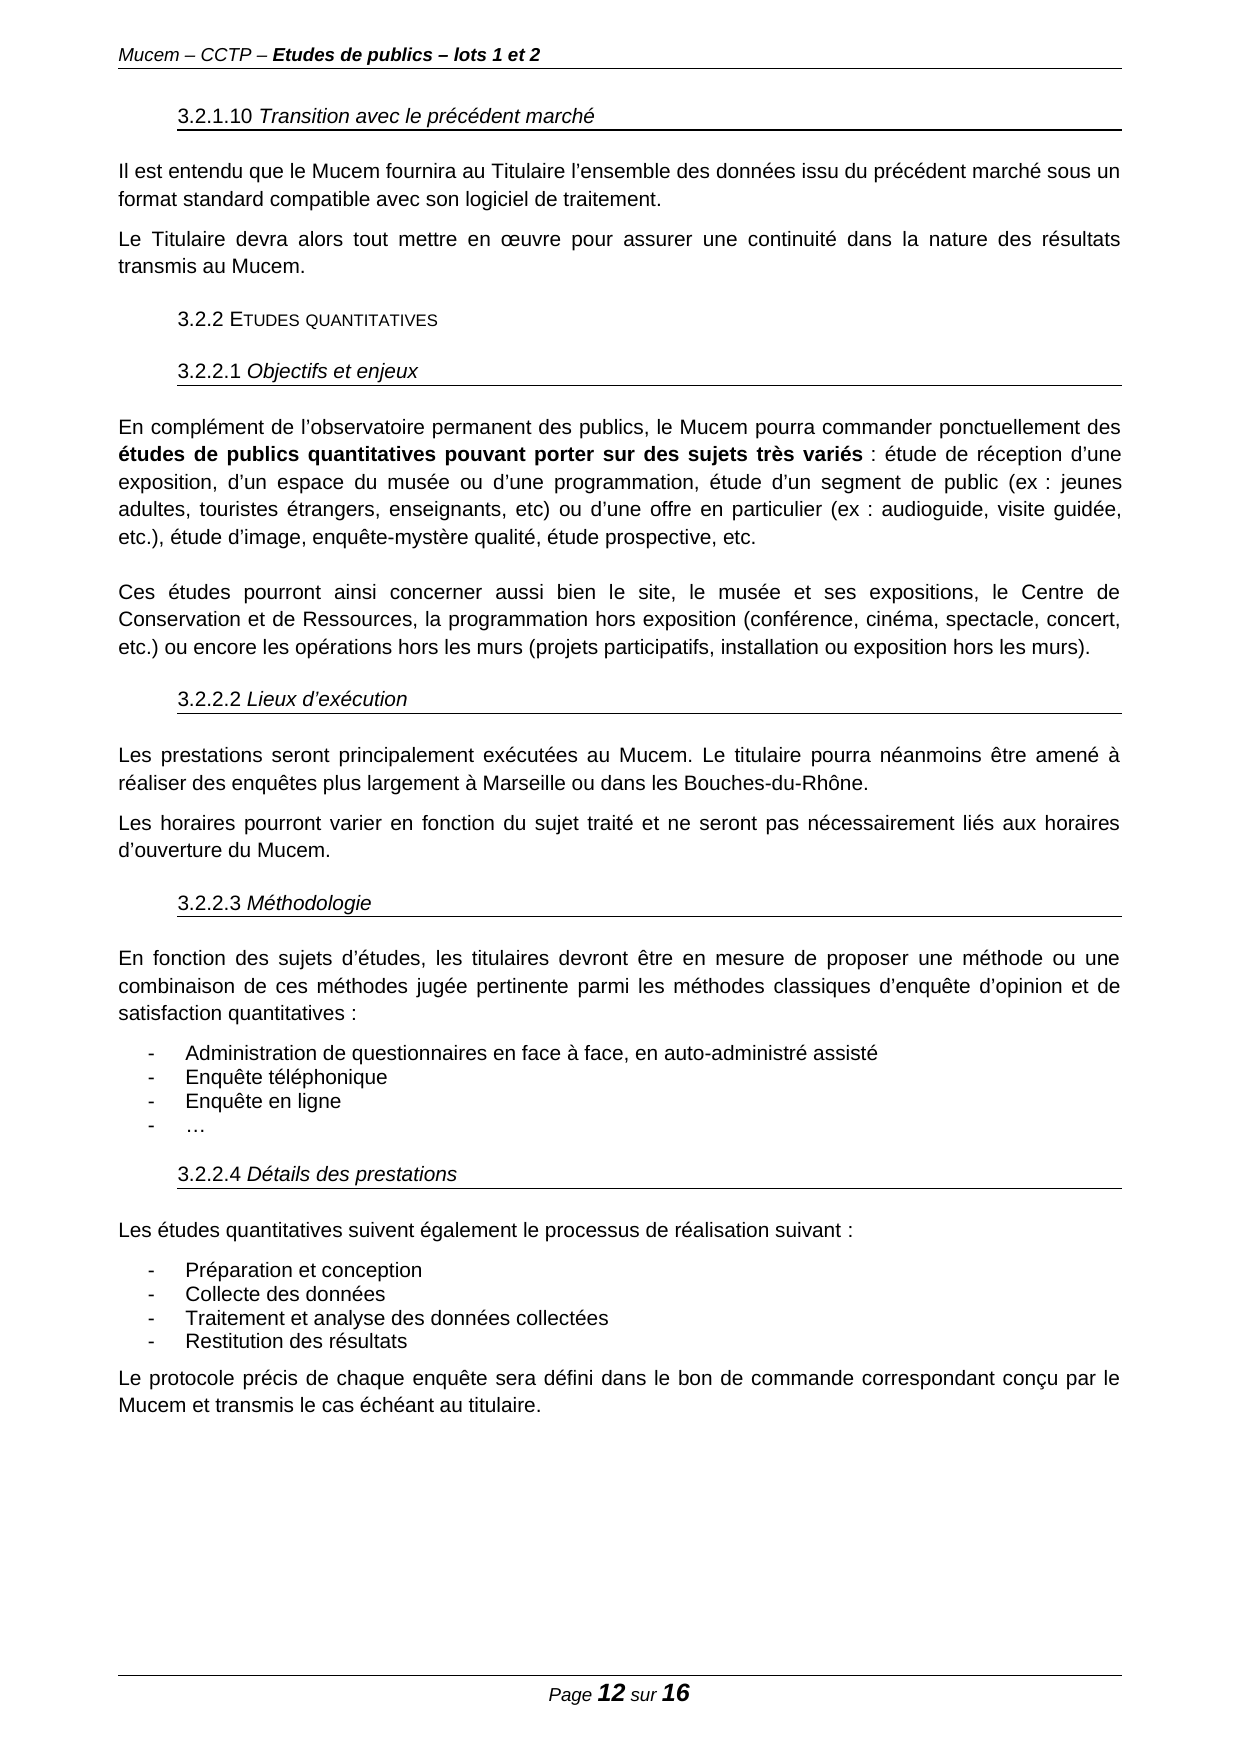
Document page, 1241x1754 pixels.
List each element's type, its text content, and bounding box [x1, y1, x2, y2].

text En fonction des sujets d’études, les titulaires devront être en mesure de proposer une méthode ou une combinaison de ces méthodes jugée pertinente parmi les méthodes classiques d’enquête d’opinion et de satisfaction quantitatives : [118, 946, 1122, 1025]
text Les études quantitatives suivent également le processus de réalisation suivant : [118, 1217, 1122, 1241]
list Restitution des résultats [148, 1329, 1122, 1353]
list Préparation et conception [148, 1257, 1122, 1281]
subtitle Transition avec le précédent marché [177, 103, 1122, 129]
text Les prestations seront principalement exécutées au Mucem. Le titulaire pourra néanmoins être amené à réaliser des enquêtes plus largement à Marseille ou dans les Bouches-du-Rhône. [118, 743, 1122, 794]
list Collecte des données [148, 1281, 1122, 1305]
subtitle Etudes quantitatives [177, 307, 1122, 331]
subtitle Lieux d’exécution [177, 687, 1122, 713]
list Ces études pourront ainsi concerner aussi bien le site, le musée et ses expositions, le Centre de Conservation et de Ressources, la programmation hors exposition (conférence, cinéma, spectacle, concert, etc.) ou encore les opérations hors les murs (projets participatifs, installation ou exposition hors les murs). [118, 580, 1122, 659]
list … [148, 1113, 1122, 1137]
subtitle Méthodologie [177, 890, 1122, 916]
list Enquête en ligne [148, 1089, 1122, 1113]
text Les horaires pourront varier en fonction du sujet traité et ne seront pas nécessairement liés aux horaires d’ouverture du Mucem. [118, 810, 1122, 862]
list Administration de questionnaires en face à face, en auto-administré assisté [148, 1041, 1122, 1065]
list Traitement et analyse des données collectées [148, 1305, 1122, 1329]
list Enquête téléphonique [148, 1065, 1122, 1089]
list En complément de l’observatoire permanent des publics, le Mucem pourra commander ponctuellement des études de publics quantitatives pouvant porter sur des sujets très variés : étude de réception d’une exposition, d’un espace du musée ou d’une programmation, étude d’un segment de public (ex : jeunes adultes, touristes étrangers, enseignants, etc) ou d’une offre en particulier (ex : audioguide, visite guidée, etc.), étude d’image, enquête-mystère qualité, étude prospective, etc. [118, 415, 1122, 549]
text Il est entendu que le Mucem fournira au Titulaire l’ensemble des données issu du précédent marché sous un format standard compatible avec son logiciel de traitement. [118, 159, 1122, 211]
subtitle Objectifs et enjeux [177, 359, 1122, 385]
text Le protocole précis de chaque enquête sera défini dans le bon de commande correspondant conçu par le Mucem et transmis le cas échéant au titulaire. [118, 1366, 1122, 1417]
text Le Titulaire devra alors tout mettre en œuvre pour assurer une continuité dans la nature des résultats transmis au Mucem. [118, 227, 1122, 278]
subtitle Détails des prestations [177, 1162, 1122, 1188]
